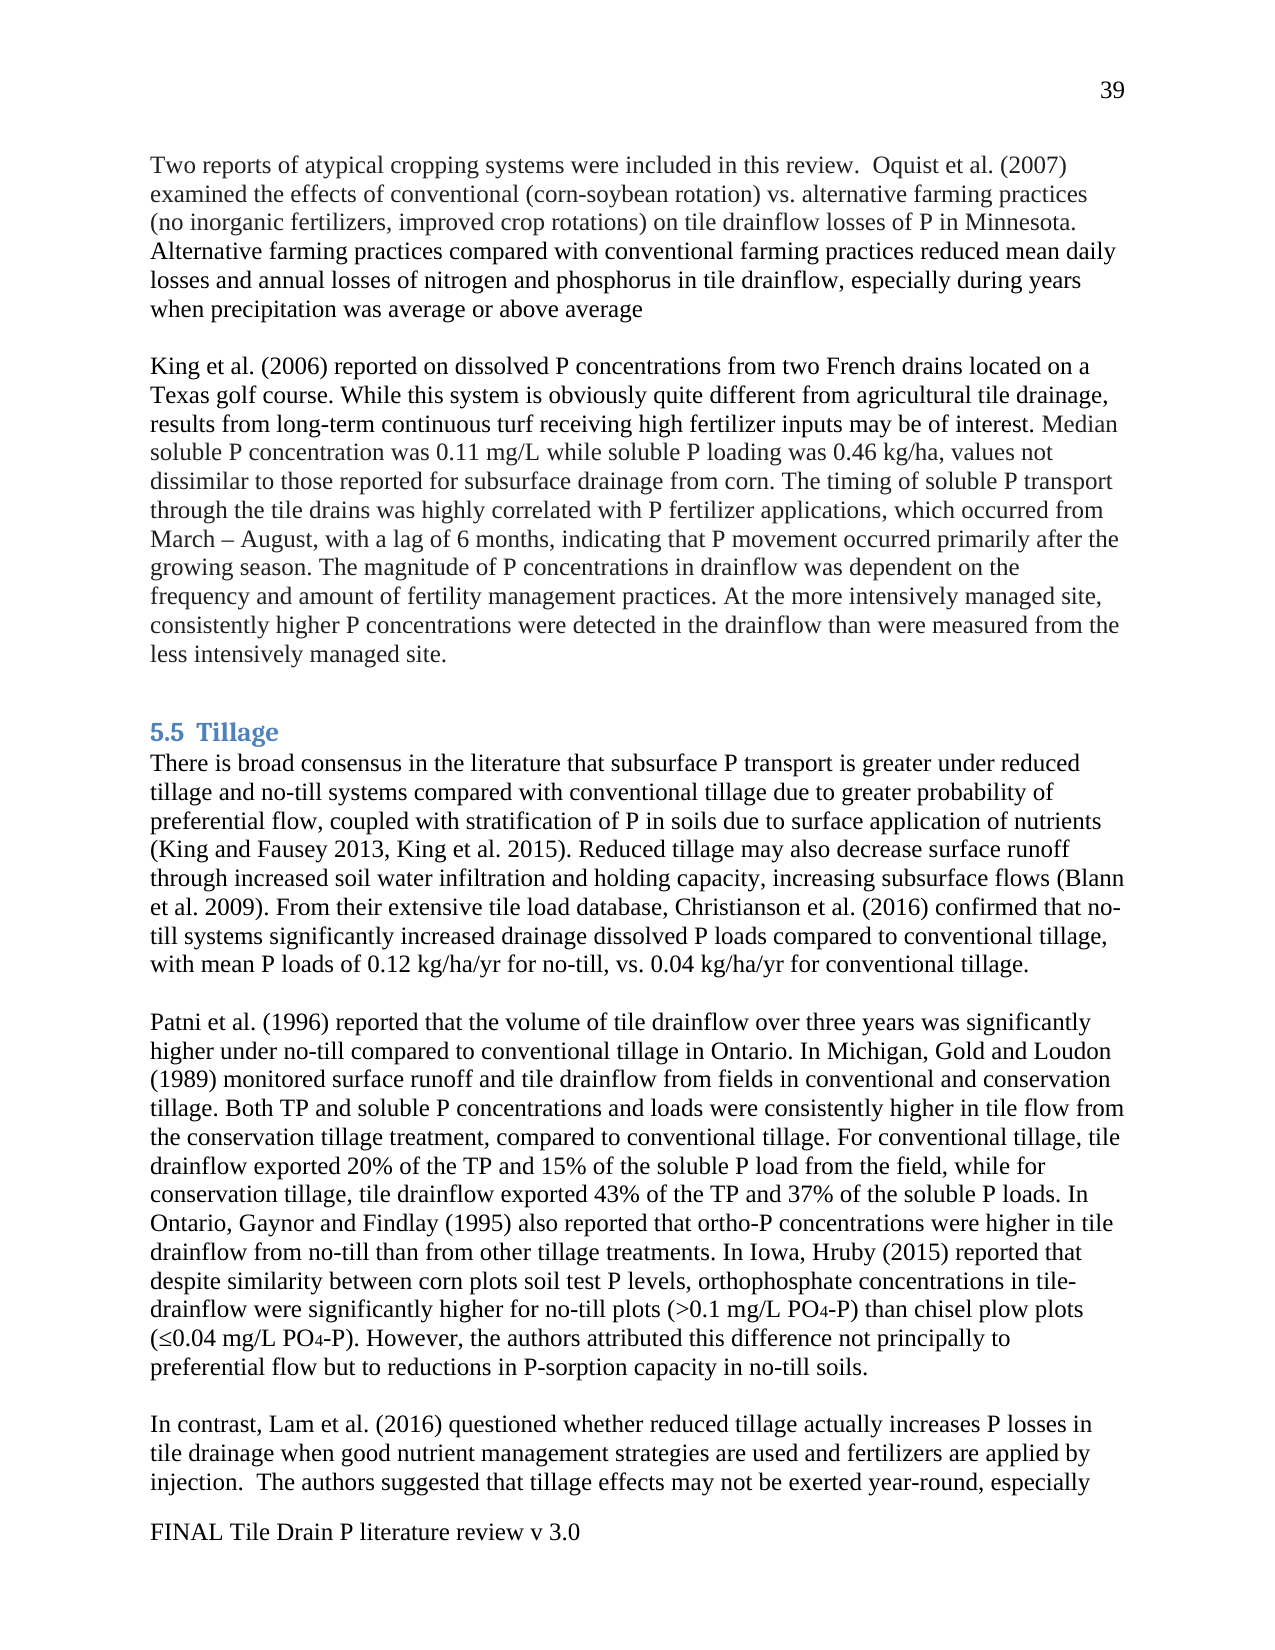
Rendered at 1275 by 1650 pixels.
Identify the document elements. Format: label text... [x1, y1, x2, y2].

text There is broad consensus in the literature that subsurface P transport is greater under reduced tillage and no-till systems compared with conventional tillage due to greater probability of preferential flow, coupled with stratification of P in soils due to surface application of nutrients (King and Fausey 2013, King et al. 2015). Reduced tillage may also decrease surface runoff through increased soil water infiltration and holding capacity, increasing subsurface flows (Blann et al. 2009). From their extensive tile load database, Christianson et al. (2016) confirmed that no-till systems significantly increased drainage dissolved P loads compared to conventional tillage, with mean P loads of 0.12 kg/ha/yr for no-till, vs. 0.04 kg/ha/yr for conventional tillage. [150, 748, 1125, 978]
text Patni et al. (1996) reported that the volume of tile drainflow over three years was significantly higher under no-till compared to conventional tillage in Ontario. In Michigan, Gold and Loudon (1989) monitored surface runoff and tile drainflow from fields in conventional and conservation tillage. Both TP and soluble P concentrations and loads were consistently higher in tile flow from the conservation tillage treatment, compared to conventional tillage. For conventional tillage, tile drainflow exported 20% of the TP and 15% of the soluble P load from the field, while for conservation tillage, tile drainflow exported 43% of the TP and 37% of the soluble P loads. In Ontario, Gaynor and Findlay (1995) also reported that ortho-P concentrations were higher in tile drainflow from no-till than from other tillage treatments. In Iowa, Hruby (2015) reported that despite similarity between corn plots soil test P levels, orthophosphate concentrations in tile- drainflow were significantly higher for no-till plots (>0.1 mg/L PO4-P) than chisel plow plots (≤0.04 mg/L PO4-P). However, the authors attributed this difference not principally to preferential flow but to reductions in P-sorption capacity in no-till soils. [150, 1007, 1125, 1381]
text Two reports of atypical cropping systems were included in this review. Oquist et al. (2007) examined the effects of conventional (corn-soybean rotation) vs. alternative farming practices (no inorganic fertilizers, improved crop rotations) on tile drainflow losses of P in Minnesota. Alternative farming practices compared with conventional farming practices reduced mean daily losses and annual losses of nitrogen and phosphorus in tile drainflow, especially during years when precipitation was average or above average [150, 150, 1125, 322]
text King et al. (2006) reported on dissolved P concentrations from two French drains located on a Texas golf course. While this system is obviously quite different from agricultural tile drainage, results from long-term continuous turf receiving high fertilizer inputs may be of interest. Median soluble P concentration was 0.11 mg/L while soluble P loading was 0.46 kg/ha, values not dissimilar to those reported for subsurface drainage from corn. The timing of soluble P transport through the tile drains was highly correlated with P fertilizer applications, which occurred from March – August, with a lag of 6 months, indicating that P movement occurred primarily after the growing season. The magnitude of P concentrations in drainflow was dependent on the frequency and amount of fertility management practices. At the more intensively managed site, consistently higher P concentrations were detected in the drainflow than were measured from the less intensively managed site. [150, 351, 1125, 667]
subtitle 5.5 Tillage [150, 717, 1125, 748]
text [150, 1409, 1125, 1496]
